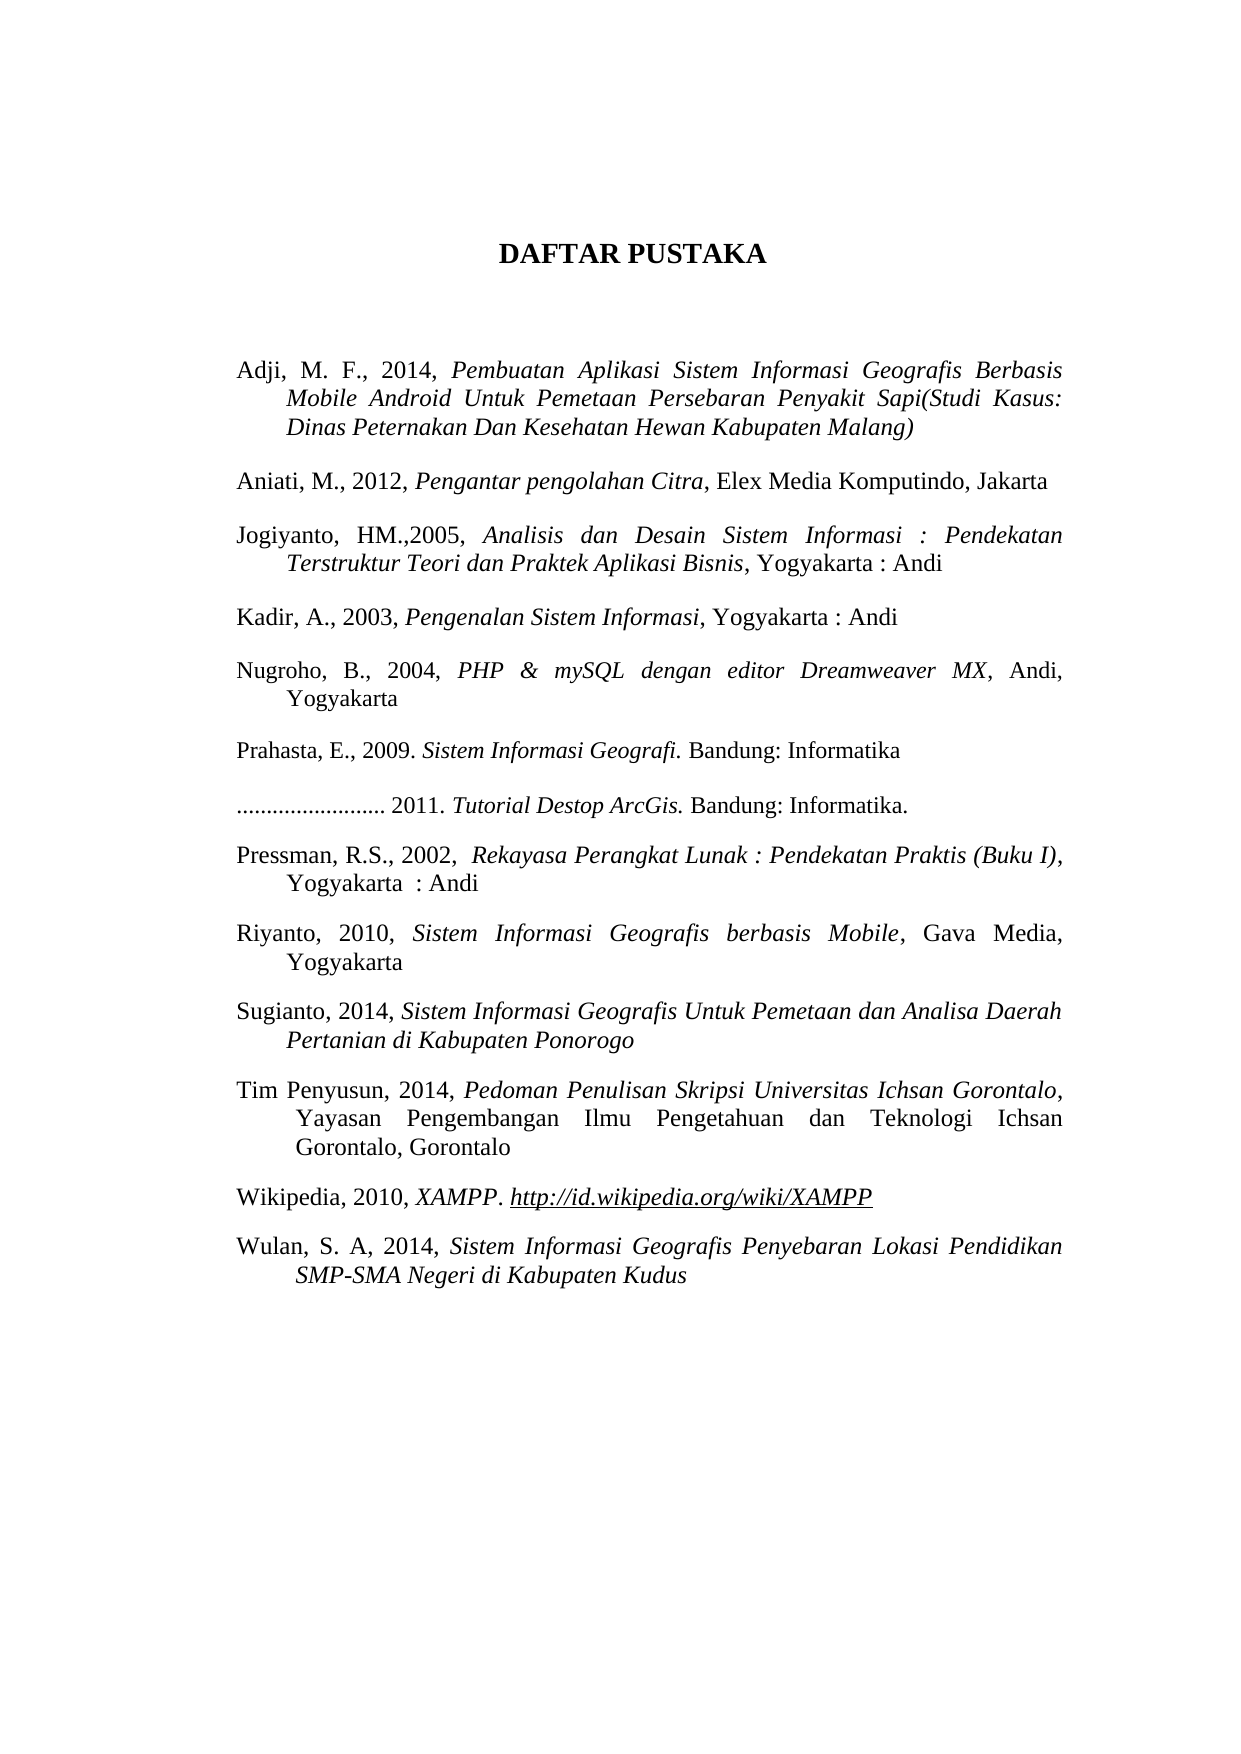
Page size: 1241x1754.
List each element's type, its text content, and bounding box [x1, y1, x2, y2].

text Kadir, A., 2003, Pengenalan Sistem Informasi, Yogyakarta : Andi [236, 602, 1063, 631]
text Nugroho, B., 2004, PHP & mySQL dengan editor Dreamweaver MX, Andi, Yogyakarta [236, 656, 1063, 711]
text Wikipedia, 2010, XAMPP. http://id.wikipedia.org/wiki/XAMPP [236, 1182, 1063, 1211]
text ......................... 2011. Tutorial Destop ArcGis. Bandung: Informatika. [236, 791, 1063, 819]
text Tim Penyusun, 2014, Pedoman Penulisan Skripsi Universitas Ichsan Gorontalo, Yayasan Pengembangan Ilmu Pengetahuan dan Teknologi Ichsan Gorontalo, Gorontalo [236, 1075, 1063, 1161]
text Prahasta, E., 2009. Sistem Informasi Geografi. Bandung: Informatika [236, 736, 1063, 764]
subtitle DAFTAR PUSTAKA [236, 236, 1063, 270]
text Sugianto, 2014, Sistem Informasi Geografis Untuk Pemetaan dan Analisa Daerah Pertanian di Kabupaten Ponorogo [236, 996, 1063, 1054]
text Riyanto, 2010, Sistem Informasi Geografis berbasis Mobile, Gava Media, Yogyakarta [236, 918, 1063, 976]
text Wulan, S. A, 2014, Sistem Informasi Geografis Penyebaran Lokasi Pendidikan SMP-SMA Negeri di Kabupaten Kudus [236, 1231, 1063, 1289]
text Aniati, M., 2012, Pengantar pengolahan Citra, Elex Media Komputindo, Jakarta [236, 466, 1063, 495]
text Adji, M. F., 2014, Pembuatan Aplikasi Sistem Informasi Geografis Berbasis Mobile Android Untuk Pemetaan Persebaran Penyakit Sapi(Studi Kasus: Dinas Peternakan Dan Kesehatan Hewan Kabupaten Malang) [236, 355, 1063, 441]
text Pressman, R.S., 2002, Rekayasa Perangkat Lunak : Pendekatan Praktis (Buku I), Yogyakarta : Andi [236, 840, 1063, 897]
text Jogiyanto, HM.,2005, Analisis dan Desain Sistem Informasi : Pendekatan Terstruktur Teori dan Praktek Aplikasi Bisnis, Yogyakarta : Andi [236, 520, 1063, 577]
